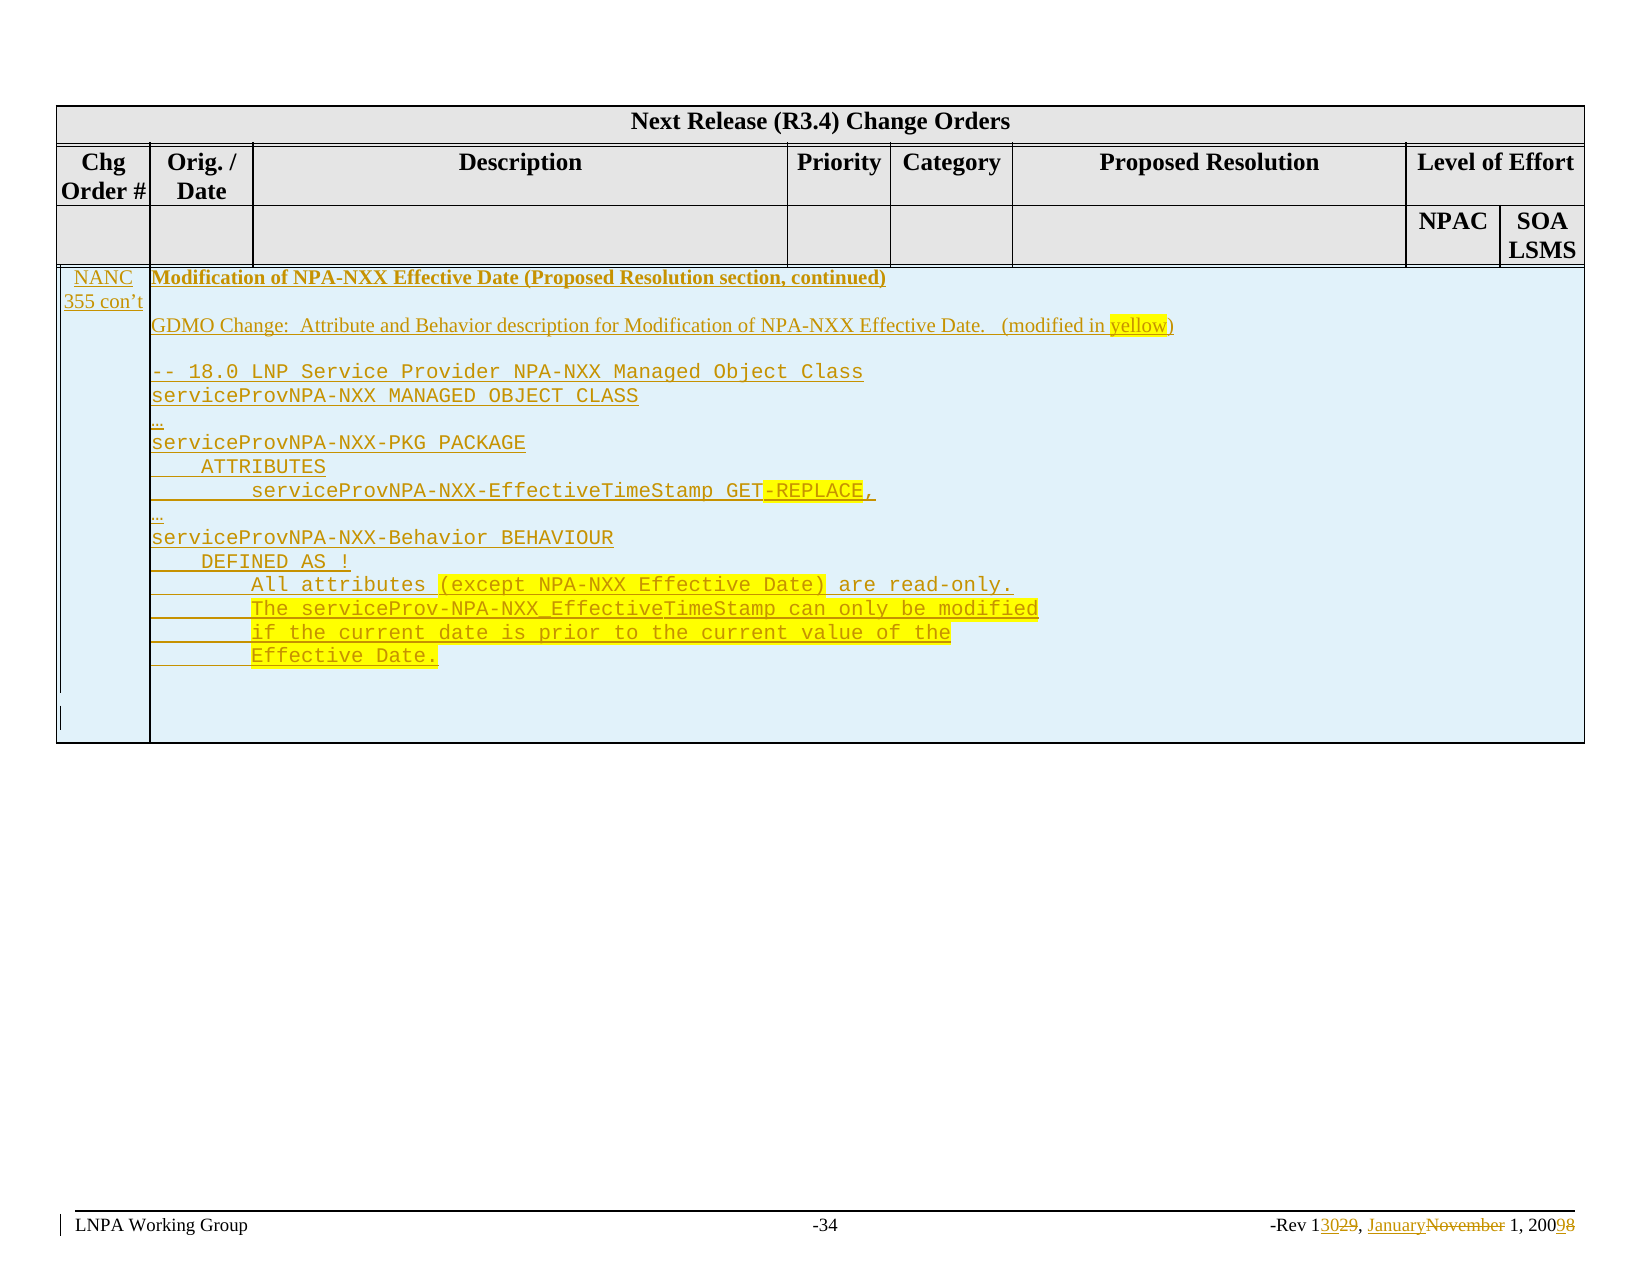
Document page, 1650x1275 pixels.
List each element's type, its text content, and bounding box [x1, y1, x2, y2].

table_cell [151, 206, 252, 264]
table_cell Level of Effort [1407, 147, 1584, 205]
table_cell [1013, 206, 1405, 264]
table_cell [254, 206, 787, 264]
table_cell NPAC [1407, 206, 1499, 264]
table_cell Description [254, 147, 787, 205]
table_cell [788, 206, 890, 264]
table_cell [891, 206, 1012, 264]
table_cell Proposed Resolution [1013, 147, 1405, 205]
table_cell Chg Order # [57, 147, 149, 205]
table_header Next Release (R3.4) Change Orders [57, 107, 1584, 142]
table_cell Orig. / Date [151, 147, 252, 205]
table_cell [57, 206, 149, 264]
table_cell Priority [788, 147, 890, 205]
table_cell SOA LSMS [1501, 206, 1584, 264]
table_cell Category [891, 147, 1012, 205]
